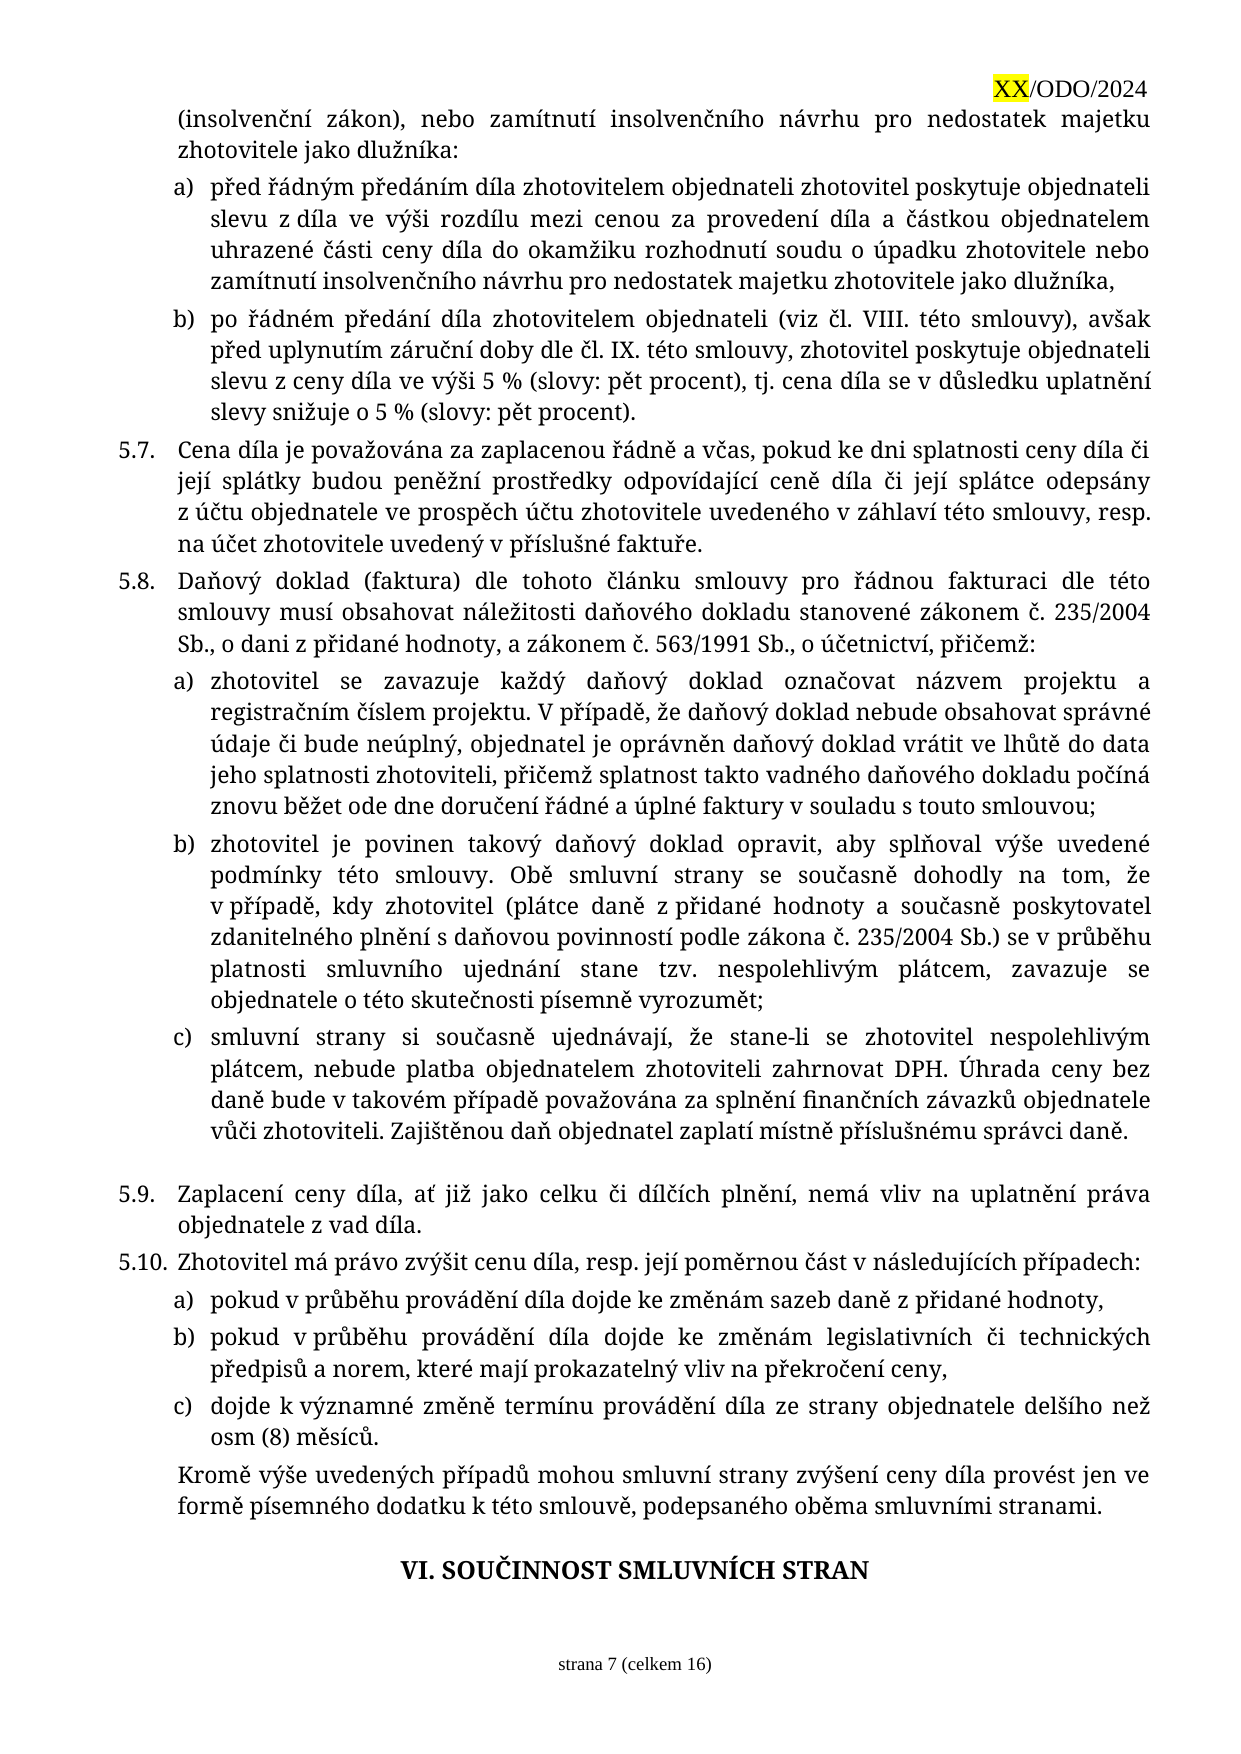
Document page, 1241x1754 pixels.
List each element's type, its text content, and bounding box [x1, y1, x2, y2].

list pokud v průběhu provádění díla dojde ke změnám sazeb daně z přidané hodnoty, [173, 1284, 1152, 1315]
list pokud v průběhu provádění díla dojde ke změnám legislativních či technických předpisů a norem, které mají prokazatelný vliv na překročení ceny, [173, 1321, 1152, 1384]
list Zhotovitel má právo zvýšit cenu díla, resp. její poměrnou část v následujících případech: [118, 1246, 1152, 1277]
list zhotovitel se zavazuje každý daňový doklad označovat názvem projektu a registračním číslem projektu. V případě, že daňový doklad nebude obsahovat správné údaje či bude neúplný, objednatel je oprávněn daňový doklad vrátit ve lhůtě do data jeho splatnosti zhotoviteli, přičemž splatnost takto vadného daňového dokladu počíná znovu běžet ode dne doručení řádné a úplné faktury v souladu s touto smlouvou; [173, 665, 1152, 821]
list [118, 102, 1152, 165]
list před řádným předáním díla zhotovitelem objednateli zhotovitel poskytuje objednateli slevu z díla ve výši rozdílu mezi cenou za provedení díla a částkou objednatelem uhrazené části ceny díla do okamžiku rozhodnutí soudu o úpadku zhotovitele nebo zamítnutí insolvenčního návrhu pro nedostatek majetku zhotovitele jako dlužníka, [173, 171, 1152, 296]
list Zaplacení ceny díla, ať již jako celku či dílčích plnění, nemá vliv na uplatnění práva objednatele z vad díla. [118, 1177, 1152, 1240]
list zhotovitel je povinen takový daňový doklad opravit, aby splňoval výše uvedené podmínky této smlouvy. Obě smluvní strany se současně dohodly na tom, že v případě, kdy zhotovitel (plátce daně z přidané hodnoty a současně poskytovatel zdanitelného plnění s daňovou povinností podle zákona č. 235/2004 Sb.) se v průběhu platnosti smluvního ujednání stane tzv. nespolehlivým plátcem, zavazuje se objednatele o této skutečnosti písemně vyrozumět; [173, 827, 1152, 1015]
text Kromě výše uvedených případů mohou smluvní strany zvýšení ceny díla provést jen ve formě písemného dodatku k této smlouvě, podepsaného oběma smluvními stranami. [177, 1459, 1152, 1521]
list po řádném předání díla zhotovitelem objednateli (viz čl. VIII. této smlouvy), avšak před uplynutím záruční doby dle čl. IX. této smlouvy, zhotovitel poskytuje objednateli slevu z ceny díla ve výši 5 % (slovy: pět procent), tj. cena díla se v důsledku uplatnění slevy snižuje o 5 % (slovy: pět procent). [173, 302, 1152, 427]
list Daňový doklad (faktura) dle tohoto článku smlouvy pro řádnou fakturaci dle této smlouvy musí obsahovat náležitosti daňového dokladu stanovené zákonem č. 235/2004 Sb., o dani z přidané hodnoty, a zákonem č. 563/1991 Sb., o účetnictví, přičemž: [118, 565, 1152, 659]
text VI. SOUČINNOST SMLUVNÍCH STRAN [118, 1552, 1152, 1587]
list smluvní strany si současně ujednávají, že stane-li se zhotovitel nespolehlivým plátcem, nebude platba objednatelem zhotoviteli zahrnovat DPH. Úhrada ceny bez daně bude v takovém případě považována za splnění finančních závazků objednatele vůči zhotoviteli. Zajištěnou daň objednatel zaplatí místně příslušnému správci daně. [173, 1021, 1152, 1146]
list dojde k významné změně termínu provádění díla ze strany objednatele delšího než osm (8) měsíců. [173, 1390, 1152, 1452]
list Cena díla je považována za zaplacenou řádně a včas, pokud ke dni splatnosti ceny díla či její splátky budou peněžní prostředky odpovídající ceně díla či její splátce odepsány z účtu objednatele ve prospěch účtu zhotovitele uvedeného v záhlaví této smlouvy, resp. na účet zhotovitele uvedený v příslušné faktuře. [118, 434, 1152, 559]
